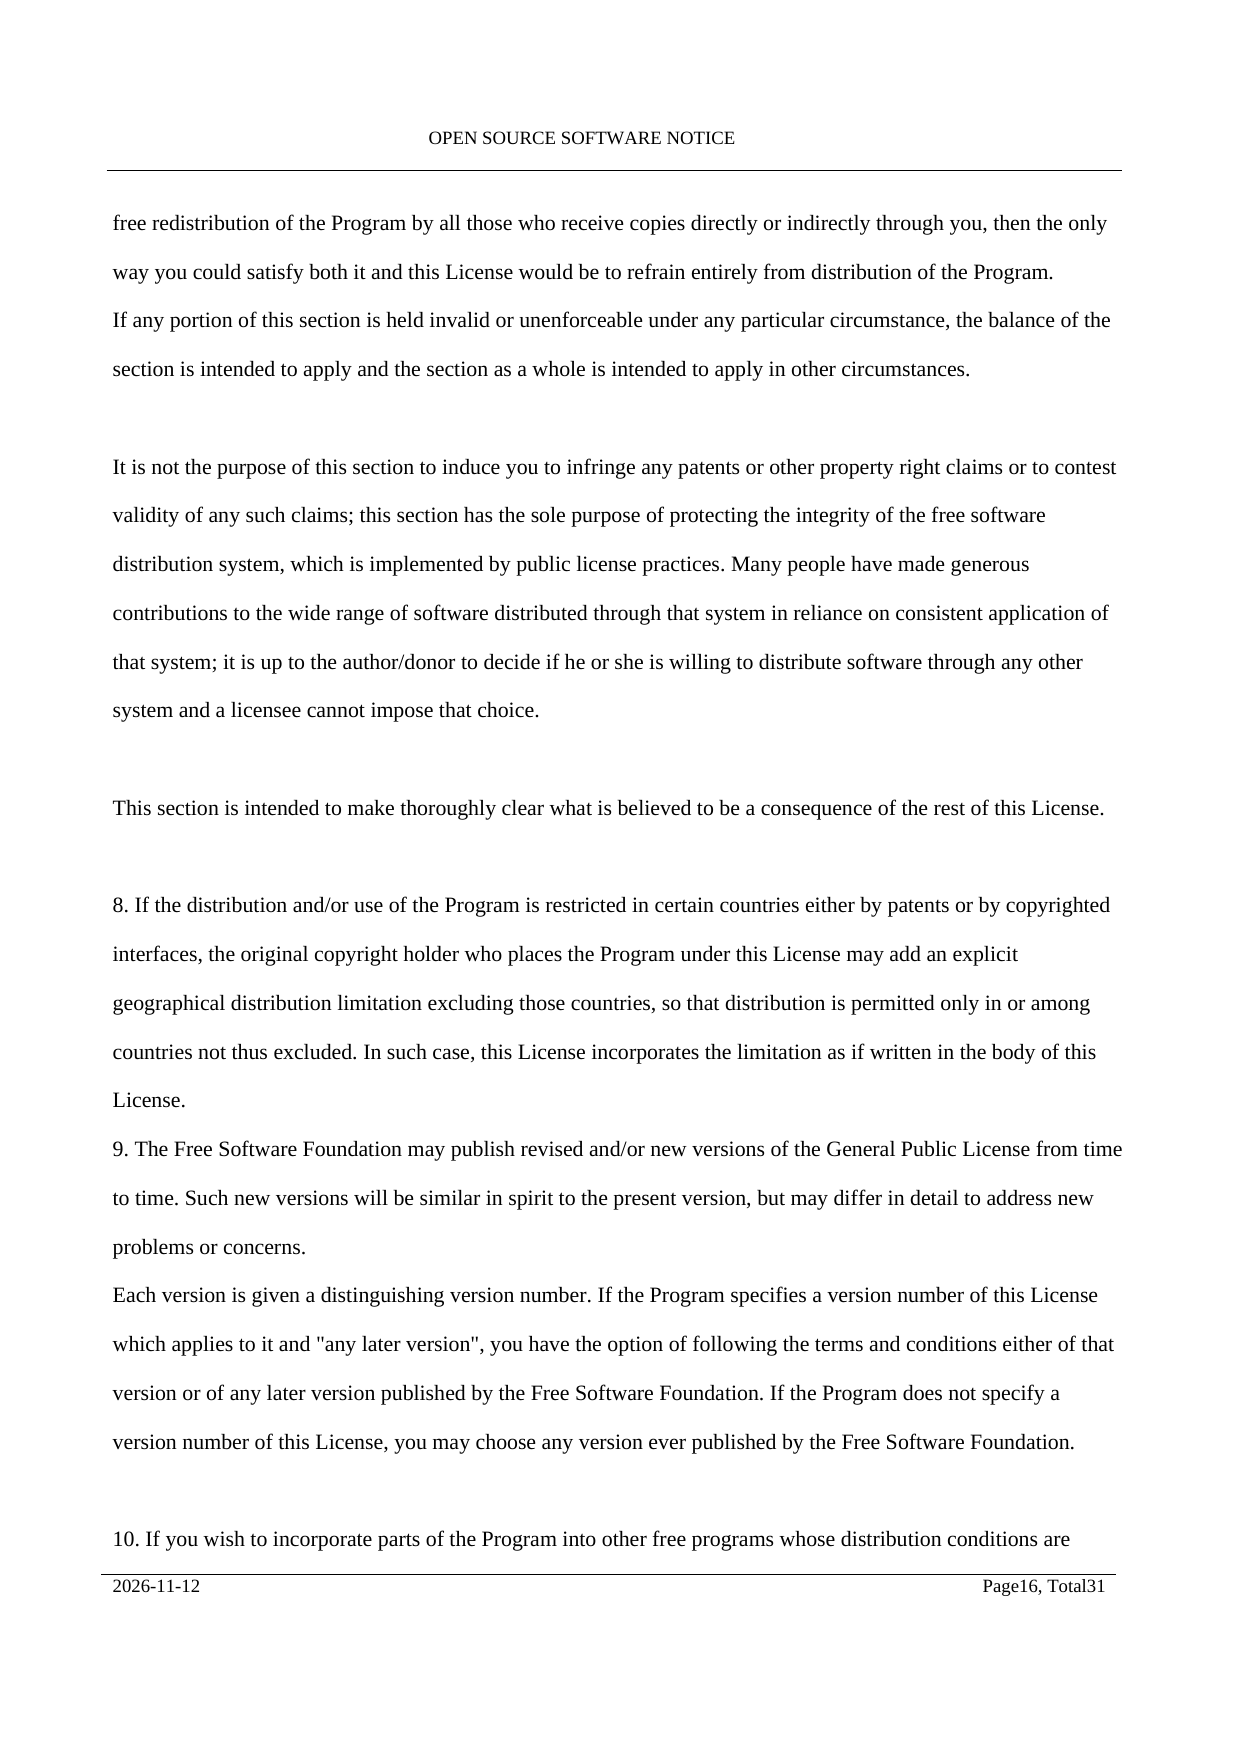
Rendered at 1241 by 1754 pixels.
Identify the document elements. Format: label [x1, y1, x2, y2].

text [112, 206, 1128, 1555]
